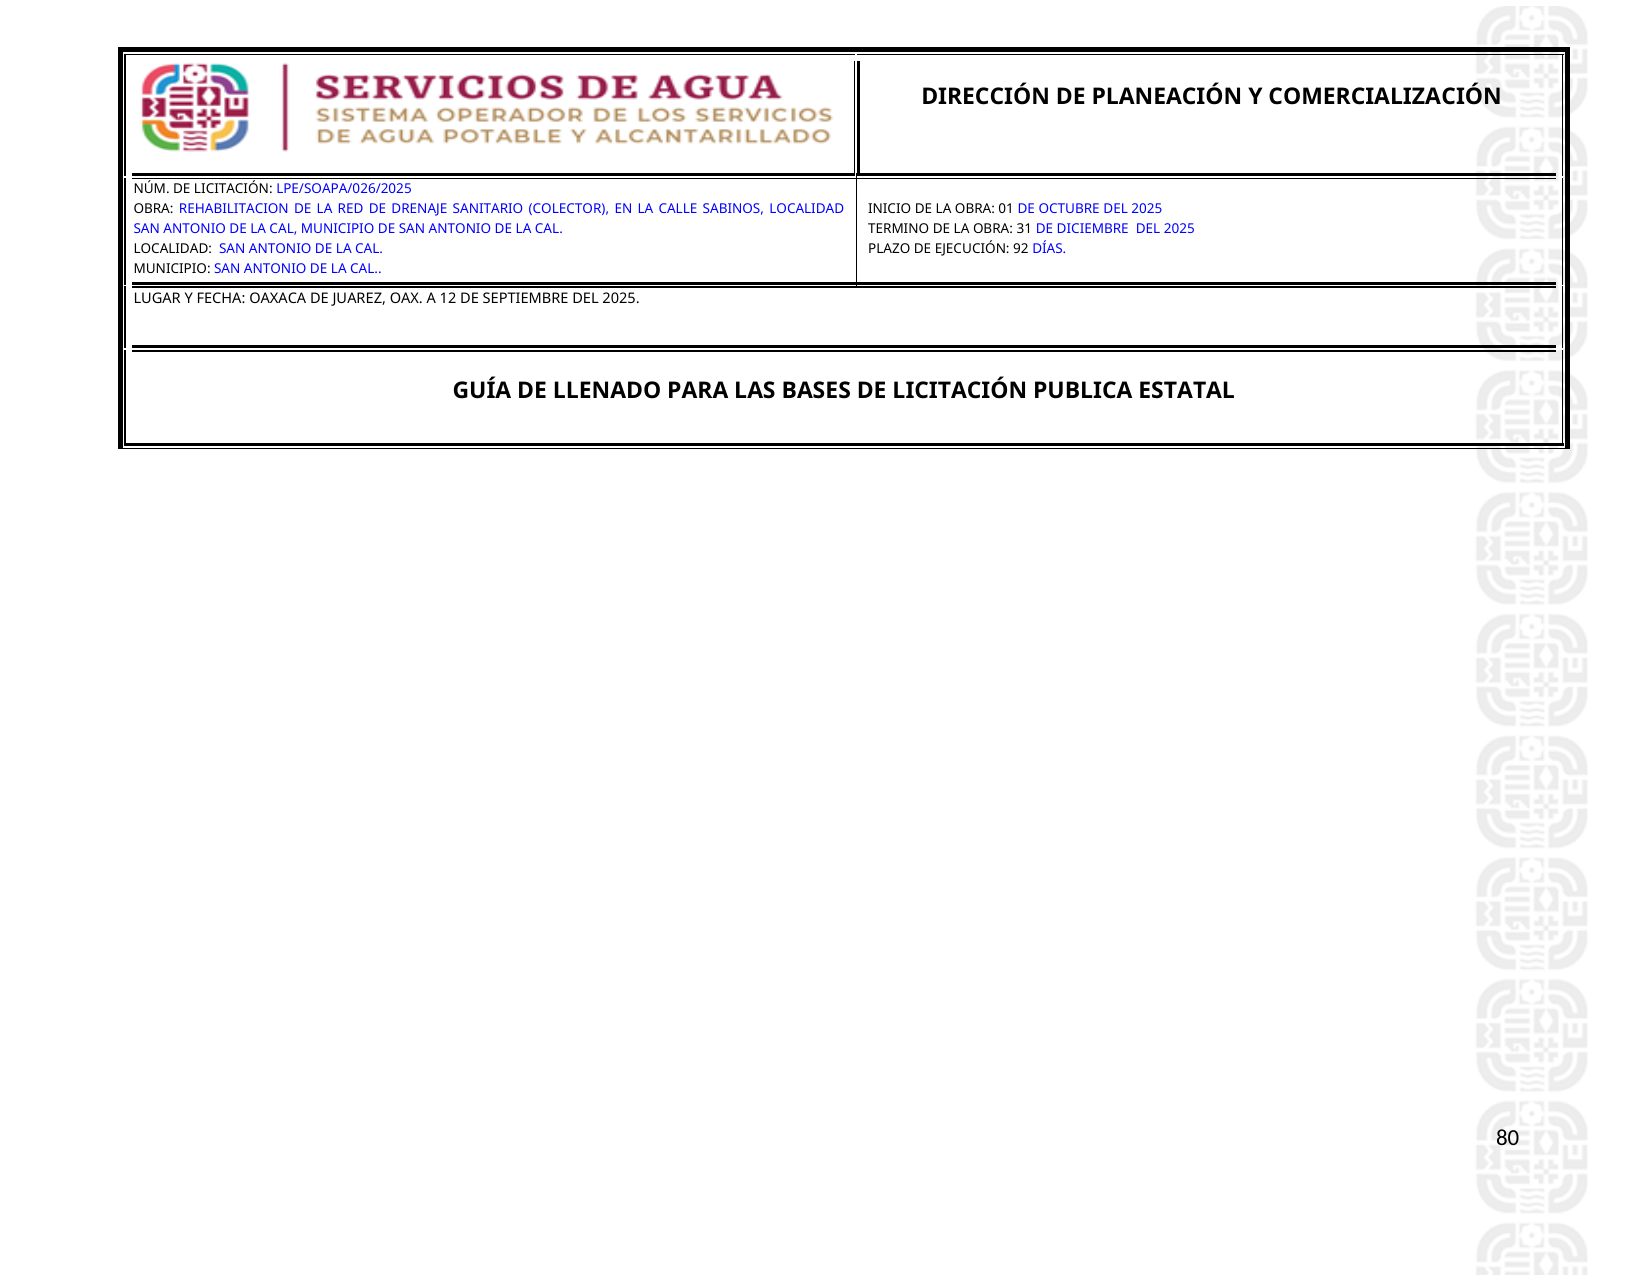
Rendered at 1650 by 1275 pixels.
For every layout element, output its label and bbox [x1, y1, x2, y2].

picture [1461, 52, 1565, 448]
picture [137, 55, 840, 166]
picture [1461, 6, 1591, 1275]
